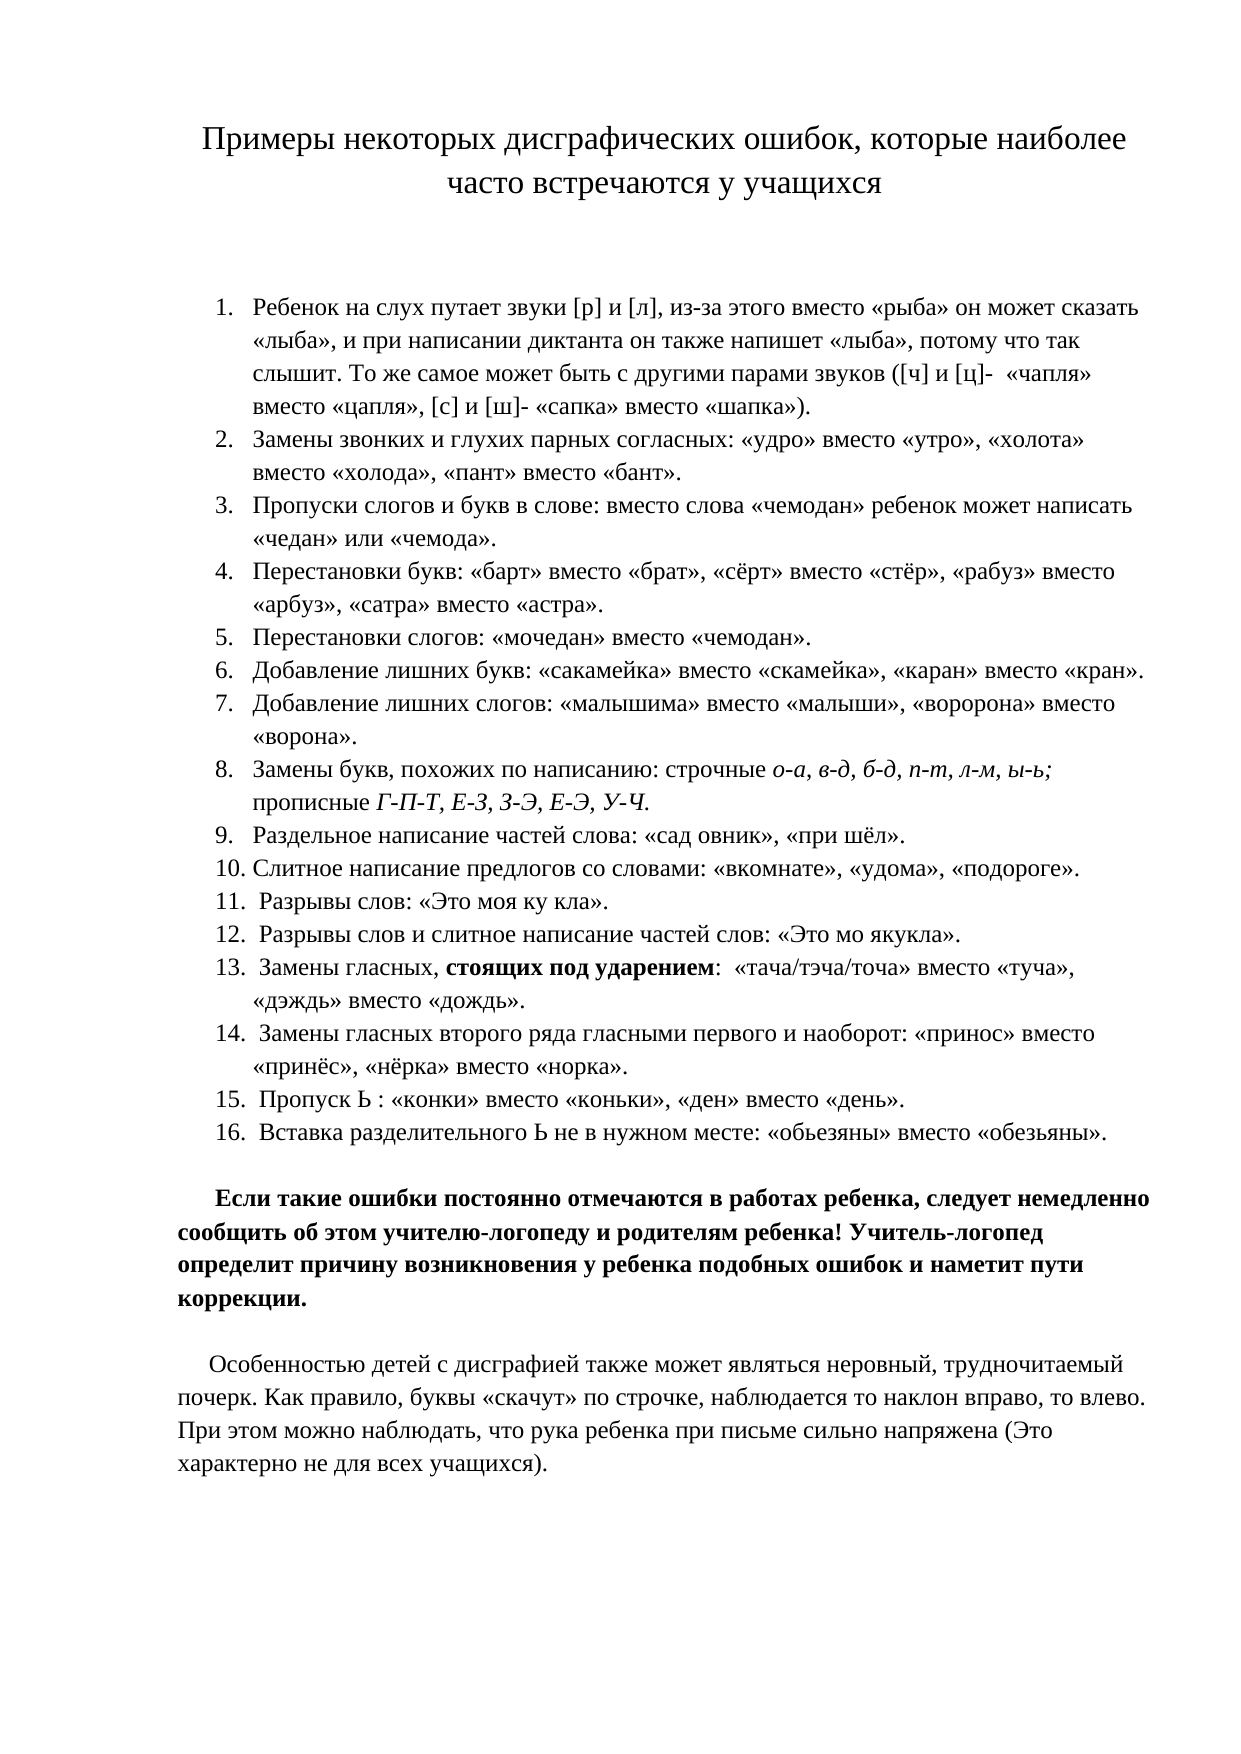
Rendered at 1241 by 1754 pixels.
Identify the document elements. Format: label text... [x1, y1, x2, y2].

list Пропуск Ь : «конки» вместо «коньки», «ден» вместо «день». [215, 1084, 1152, 1113]
list Замены букв, похожих по написанию: строчные о-а, в-д, б-д, п-т, л-м, ы-ь; прописные Г-П-Т, Е-З, З-Э, Е-Э, У-Ч. [215, 754, 1152, 816]
list Замены гласных, стоящих под ударением: «тача/тэча/точа» вместо «туча», «дэждь» вместо «дождь». [215, 952, 1152, 1014]
list Замены гласных второго ряда гласными первого и наоборот: «принос» вместо «принёс», «нёрка» вместо «норка». [215, 1018, 1152, 1080]
list Пропуски слогов и букв в слове: вместо слова «чемодан» ребенок может написать «чедан» или «чемода». [215, 490, 1152, 552]
list Замены звонких и глухих парных согласных: «удро» вместо «утро», «холота» вместо «холода», «пант» вместо «бант». [215, 424, 1152, 486]
text Особенностью детей с дисграфией также может являться неровный, трудночитаемый почерк. Как правило, буквы «скачут» по строчке, наблюдается то наклон вправо, то влево. При этом можно наблюдать, что рука ребенка при письме сильно напряжена (Это характерно не для всех учащихся). [177, 1349, 1152, 1476]
list Перестановки слогов: «мочедан» вместо «чемодан». [215, 622, 1152, 651]
list Добавление лишних букв: «сакамейка» вместо «скамейка», «каран» вместо «кран». [215, 655, 1152, 684]
text Если такие ошибки постоянно отмечаются в работах ребенка, следует немедленно сообщить об этом учителю-логопеду и родителям ребенка! Учитель-логопед определит причину возникновения у ребенка подобных ошибок и наметит пути коррекции. [177, 1183, 1152, 1311]
list Вставка разделительного Ь не в нужном месте: «обьезяны» вместо «обезьяны». [215, 1117, 1152, 1146]
list Ребенок на слух путает звуки [р] и [л], из-за этого вместо «рыба» он может сказать «лыба», и при написании диктанта он также напишет «лыба», потому что так слышит. То же самое может быть с другими парами звуков ([ч] и [ц]- «чапля» вместо «цапля», [с] и [ш]- «сапка» вместо «шапка»). [215, 292, 1152, 420]
list Разрывы слов и слитное написание частей слов: «Это мо якукла». [215, 919, 1152, 948]
list Добавление лишних слогов: «малышима» вместо «малыши», «воророна» вместо «ворона». [215, 688, 1152, 750]
list Разрывы слов: «Это моя ку кла». [215, 886, 1152, 915]
list Раздельное написание частей слова: «сад овник», «при шёл». [215, 820, 1152, 849]
list Слитное написание предлогов со словами: «вкомнате», «удома», «подороге». [215, 853, 1152, 882]
text Примеры некоторых дисграфических ошибок, которые наиболее часто встречаются у учащихся [177, 118, 1152, 201]
list Перестановки букв: «барт» вместо «брат», «сёрт» вместо «стёр», «рабуз» вместо «арбуз», «сатра» вместо «астра». [215, 556, 1152, 618]
